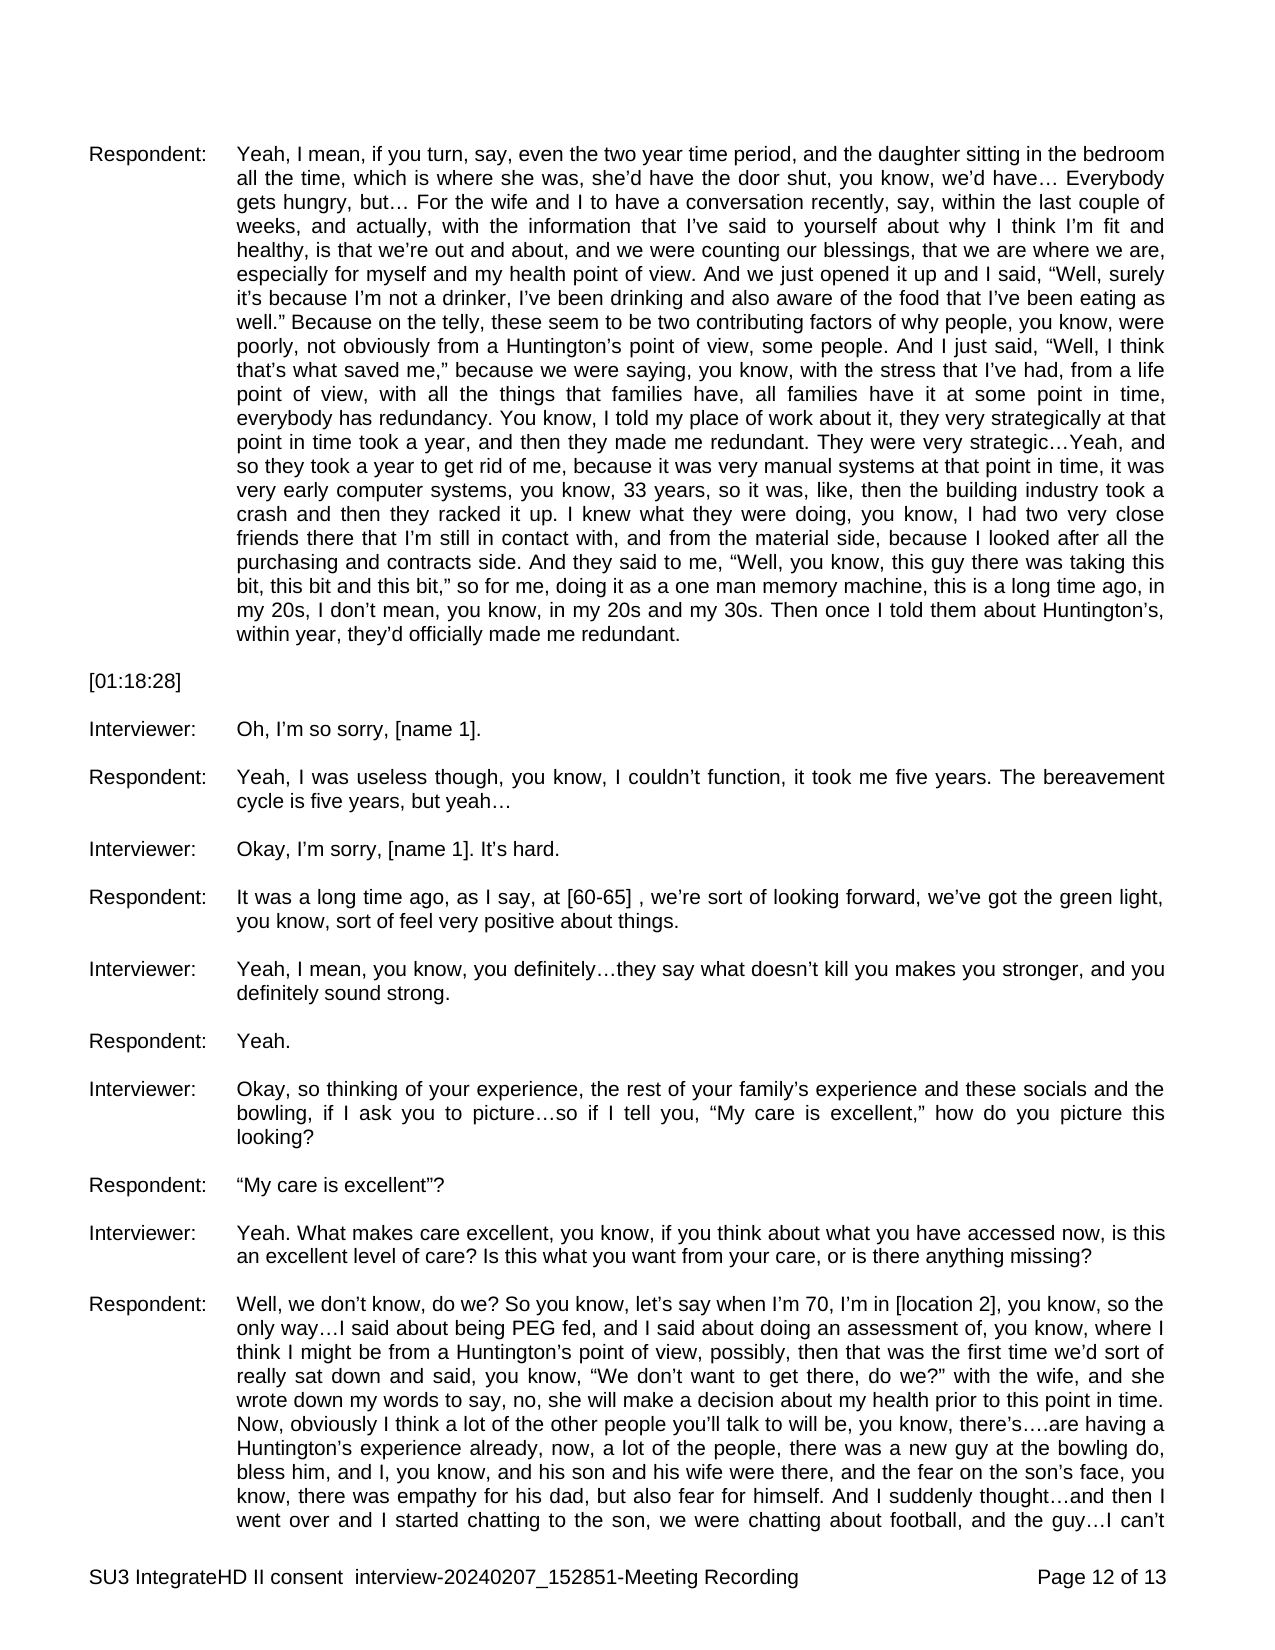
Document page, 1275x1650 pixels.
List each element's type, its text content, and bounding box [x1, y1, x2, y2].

text Respondent: It was a long time ago, as I say, at [60-65] , we’re sort of looking forward, we’ve got the green light, you know, sort of feel very positive about things. [89, 885, 1167, 933]
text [89, 1292, 1167, 1532]
text [01:18:28] [89, 669, 1167, 693]
text Respondent: Yeah, I mean, if you turn, say, even the two year time period, and the daughter sitting in the bedroom all the time, which is where she was, she’d have the door shut, you know, we’d have… Everybody gets hungry, but… For the wife and I to have a conversation recently, say, within the last couple of weeks, and actually, with the information that I’ve said to yourself about why I think I’m fit and healthy, is that we’re out and about, and we were counting our blessings, that we are where we are, especially for myself and my health point of view. And we just opened it up and I said, “Well, surely it’s because I’m not a drinker, I’ve been drinking and also aware of the food that I’ve been eating as well.” Because on the telly, these seem to be two contributing factors of why people, you know, were poorly, not obviously from a Huntington’s point of view, some people. And I just said, “Well, I think that’s what saved me,” because we were saying, you know, with the stress that I’ve had, from a life point of view, with all the things that families have, all families have it at some point in time, everybody has redundancy. You know, I told my place of work about it, they very strategically at that point in time took a year, and then they made me redundant. They were very strategic…Yeah, and so they took a year to get rid of me, because it was very manual systems at that point in time, it was very early computer systems, you know, 33 years, so it was, like, then the building industry took a crash and then they racked it up. I knew what they were doing, you know, I had two very close friends there that I’m still in contact with, and from the material side, because I looked after all the purchasing and contracts side. And they said to me, “Well, you know, this guy there was taking this bit, this bit and this bit,” so for me, doing it as a one man memory machine, this is a long time ago, in my 20s, I don’t mean, you know, in my 20s and my 30s. Then once I told them about Huntington’s, within year, they’d officially made me redundant. [89, 142, 1167, 645]
text Interviewer: Oh, I’m so sorry, [name 1]. [89, 717, 1167, 741]
text Interviewer: Yeah, I mean, you know, you definitely…they say what doesn’t kill you makes you stronger, and you definitely sound strong. [89, 957, 1167, 1005]
text Interviewer: Okay, so thinking of your experience, the rest of your family’s experience and these socials and the bowling, if I ask you to picture…so if I tell you, “My care is excellent,” how do you picture this looking? [89, 1077, 1167, 1148]
text Respondent: Yeah. [89, 1029, 1167, 1053]
text Interviewer: Yeah. What makes care excellent, you know, if you think about what you have accessed now, is this an excellent level of care? Is this what you want from your care, or is there anything missing? [89, 1220, 1167, 1268]
text Respondent: “My care is excellent”? [89, 1172, 1167, 1196]
text Interviewer: Okay, I’m sorry, [name 1]. It’s hard. [89, 837, 1167, 861]
text Respondent: Yeah, I was useless though, you know, I couldn’t function, it took me five years. The bereavement cycle is five years, but yeah… [89, 765, 1167, 813]
